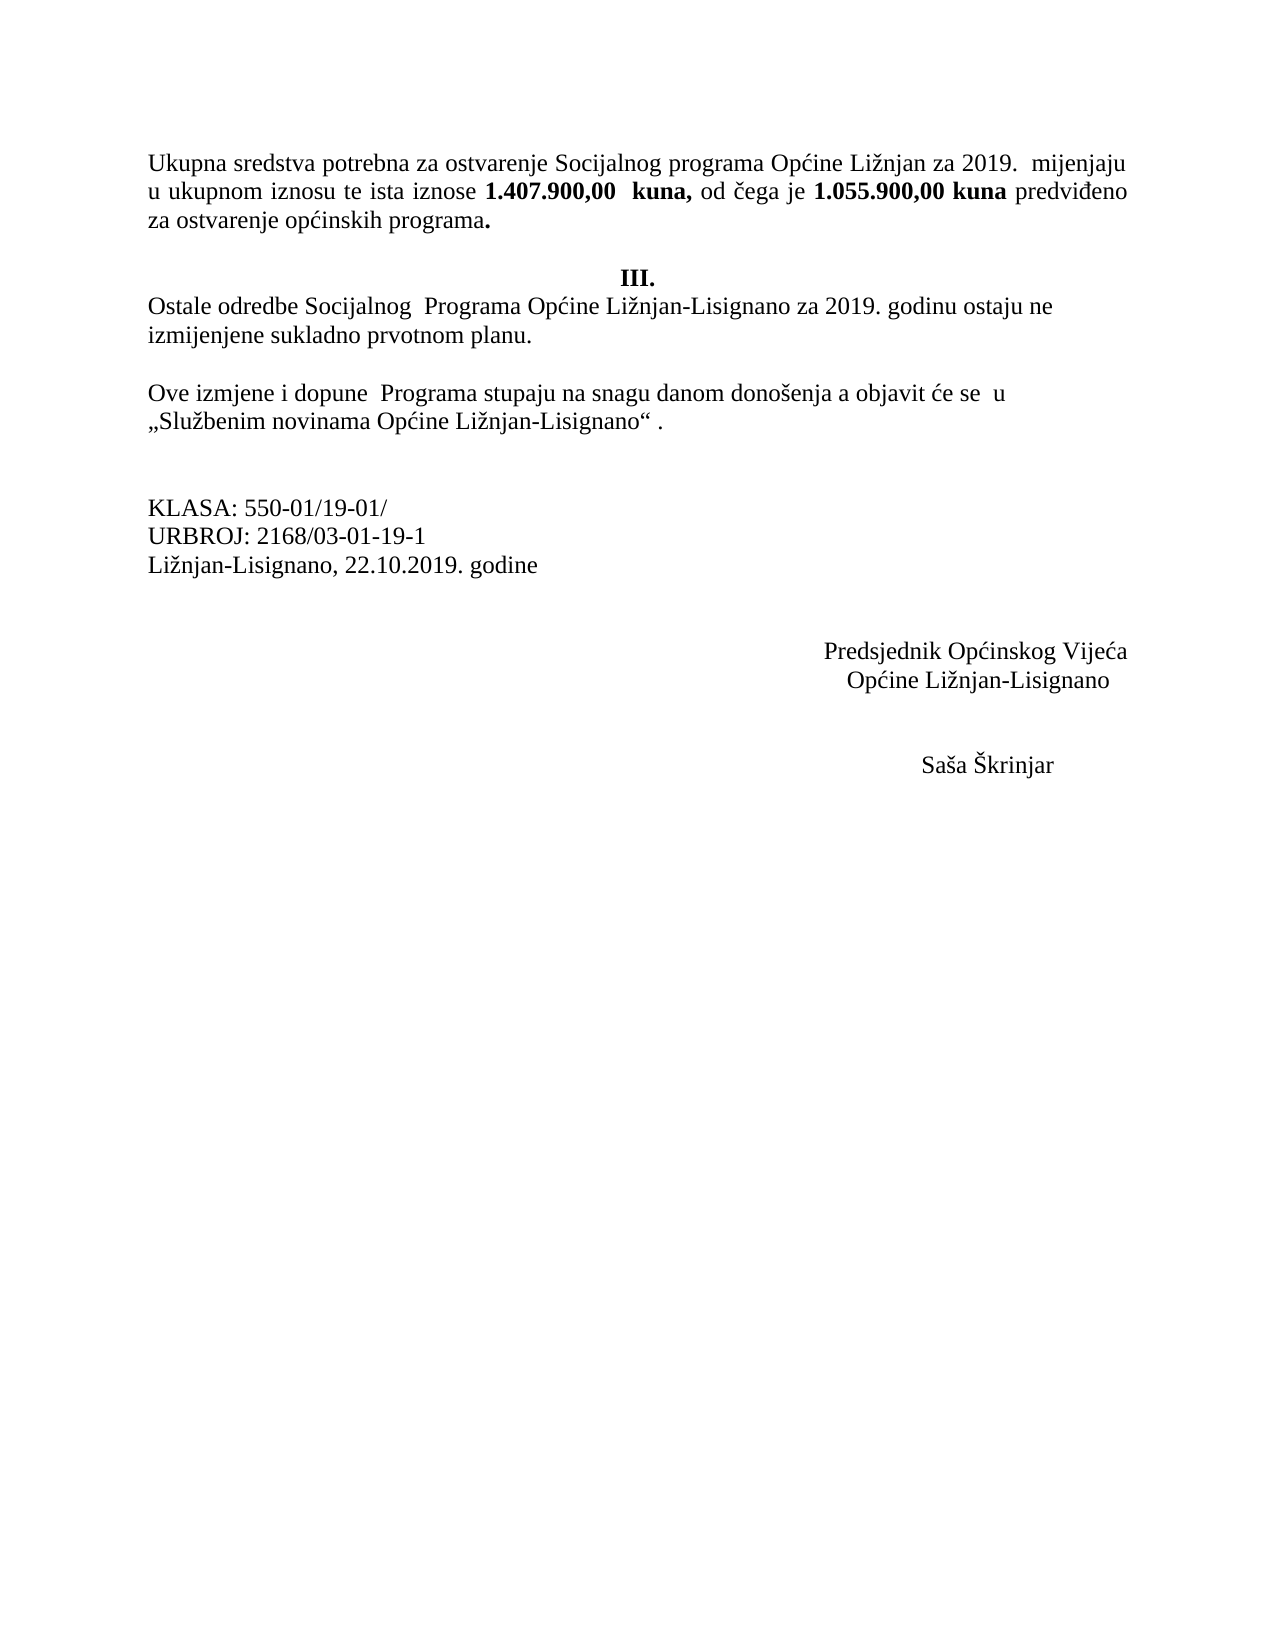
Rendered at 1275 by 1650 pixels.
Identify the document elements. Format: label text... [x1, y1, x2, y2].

text III. [148, 263, 1127, 291]
text Predsjednik Općinskog Vijeća [148, 636, 1127, 665]
text Ližnjan-Lisignano, 22.10.2019. godine [148, 550, 1127, 579]
text Saša Škrinjar [148, 750, 1127, 779]
text Ukupna sredstva potrebna za ostvarenje Socijalnog programa Općine Ližnjan za 2019. mijenjaju u ukupnom iznosu te ista iznose 1.407.900,00 kuna, od čega je 1.055.900,00 kuna predviđeno za ostvarenje općinskih programa. [148, 148, 1127, 234]
text Ostale odredbe Socijalnog Programa Općine Ližnjan-Lisignano za 2019. godinu ostaju ne izmijenjene sukladno prvotnom planu. [148, 291, 1127, 349]
text KLASA: 550-01/19-01/ [148, 493, 1127, 521]
text URBROJ: 2168/03-01-19-1 [148, 521, 1127, 550]
text Ove izmjene i dopune Programa stupaju na snagu danom donošenja a objavit će se u „Službenim novinama Općine Ližnjan-Lisignano“ . [148, 378, 1127, 435]
text Općine Ližnjan-Lisignano [148, 665, 1127, 694]
